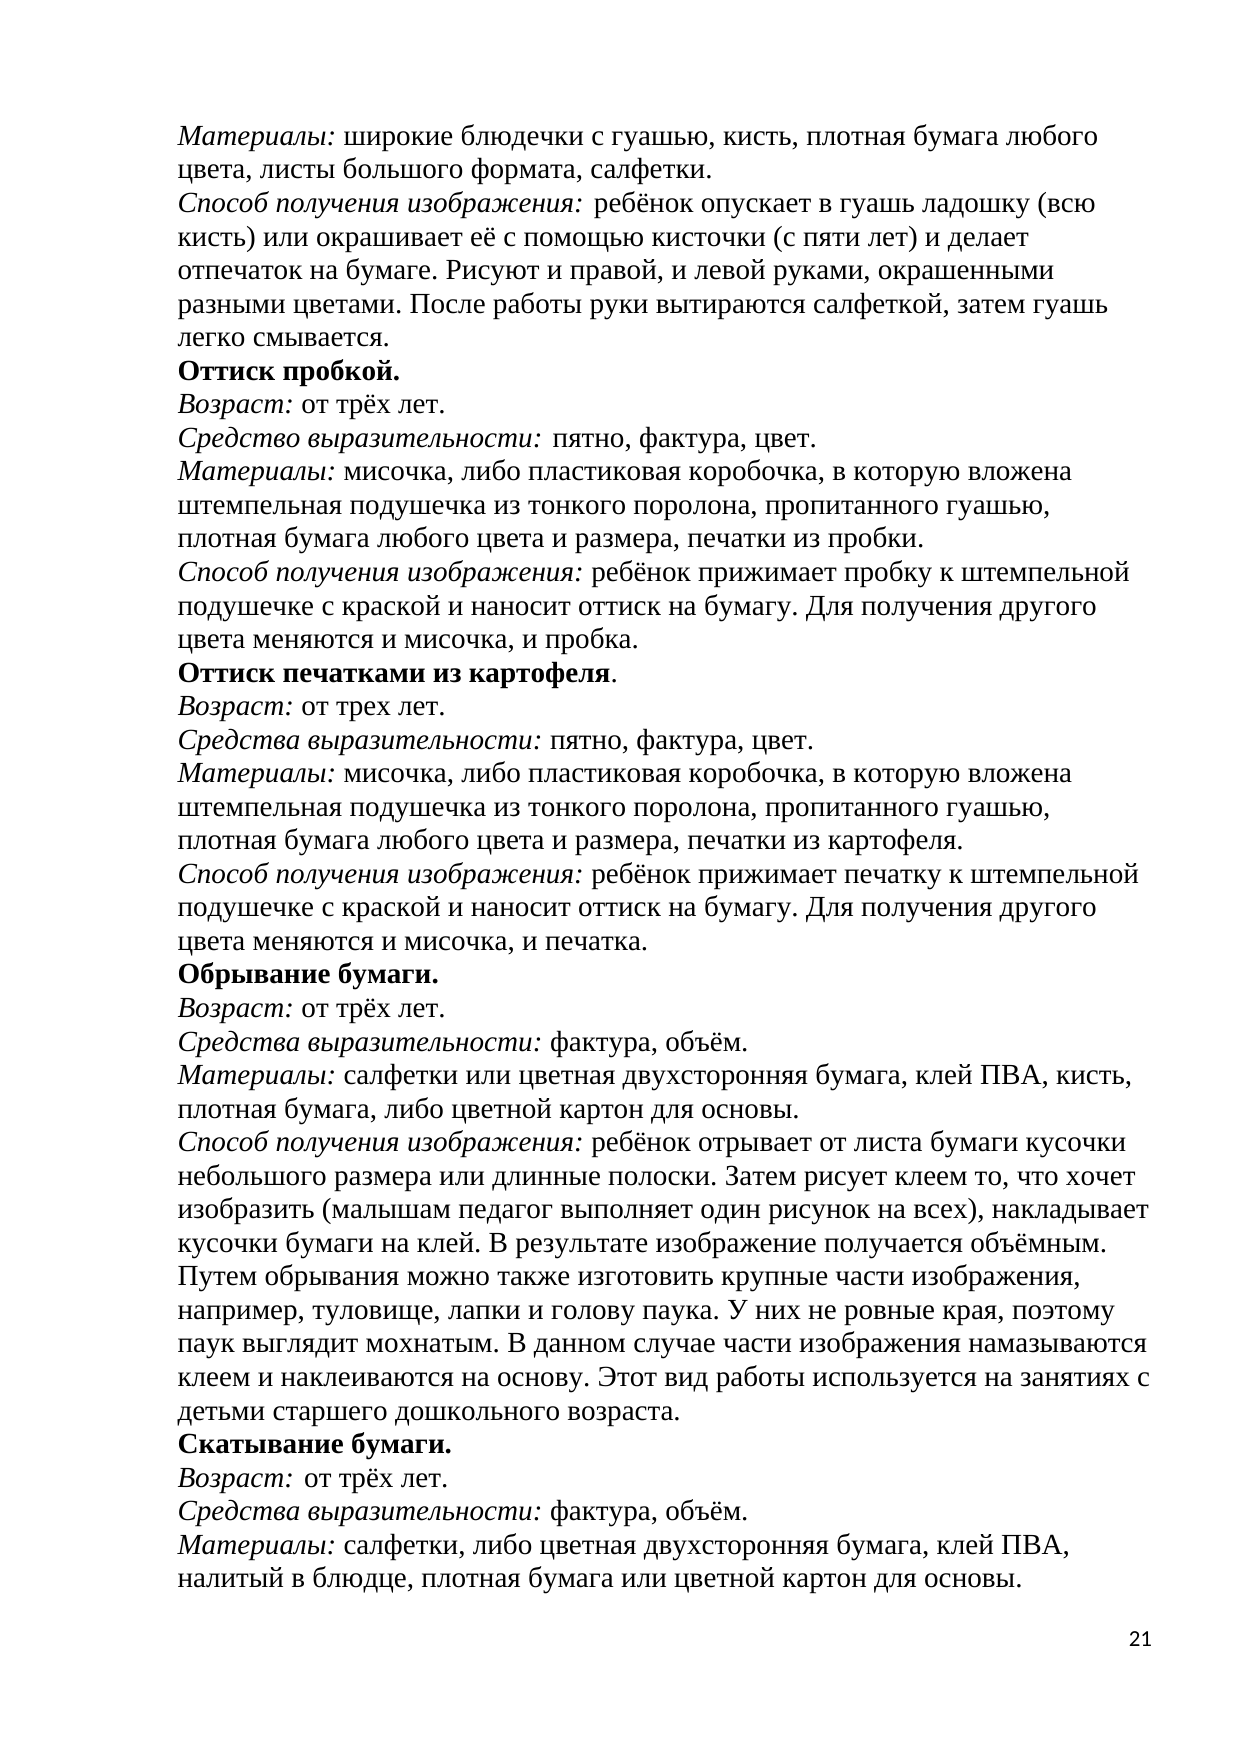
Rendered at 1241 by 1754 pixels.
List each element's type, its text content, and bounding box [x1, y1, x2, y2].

text Возраст: от трёх лет. [177, 990, 1152, 1024]
text Оттиск пробкой. [177, 353, 1152, 386]
text Средства выразительности: пятно, фактура, цвет. [177, 722, 1152, 755]
text Материалы: мисочка, либо пластиковая коробочка, в которую вложена штемпельная подушечка из тонкого поролона, пропитанного гуашью, плотная бумага любого цвета и размера, печатки из картофеля. [177, 755, 1152, 856]
text Материалы: мисочка, либо пластиковая коробочка, в которую вложена штемпельная подушечка из тонкого поролона, пропитанного гуашью, плотная бумага любого цвета и размера, печатки из пробки. [177, 453, 1152, 554]
text Средства выразительности: фактура, объём. [177, 1024, 1152, 1057]
text Средство выразительности: пятно, фактура, цвет. [177, 420, 1152, 453]
text Оттиск печатками из картофеля. [177, 655, 1152, 688]
text Способ получения изображения: ребёнок отрывает от листа бумаги кусочки небольшого размера или длинные полоски. Затем рисует клеем то, что хочет изобразить (малышам педагог выполняет один рисунок на всех), накладывает кусочки бумаги на клей. В результате изображение получается объёмным. Путем обрывания можно также изготовить крупные части изображения, например, туловище, лапки и голову паука. У них не ровные края, поэтому паук выглядит мохнатым. В данном случае части изображения намазываются клеем и наклеиваются на основу. Этот вид работы используется на занятиях с детьми старшего дошкольного возраста. [177, 1124, 1152, 1426]
text Способ получения изображения: ребёнок опускает в гуашь ладошку (всю кисть) или окрашивает её с помощью кисточки (с пяти лет) и делает отпечаток на бумаге. Рисуют и правой, и левой руками, окрашенными разными цветами. После работы руки вытираются салфеткой, затем гуашь легко смывается. [177, 185, 1152, 353]
text Способ получения изображения: ребёнок прижимает печатку к штемпельной подушечке с краской и наносит оттиск на бумагу. Для получения другого цвета меняются и мисочка, и печатка. [177, 856, 1152, 957]
text Скатывание бумаги. [177, 1426, 1152, 1460]
text Обрывание бумаги. [177, 957, 1152, 990]
text Материалы: салфетки или цветная двухсторонняя бумага, клей ПВА, кисть, плотная бумага, либо цветной картон для основы. [177, 1057, 1152, 1124]
text Возраст: от трёх лет. [177, 386, 1152, 420]
text Средства выразительности: фактура, объём. [177, 1493, 1152, 1527]
text Материалы: широкие блюдечки с гуашью, кисть, плотная бумага любого цвета, листы большого формата, салфетки. [177, 118, 1152, 185]
text Способ получения изображения: ребёнок прижимает пробку к штемпельной подушечке с краской и наносит оттиск на бумагу. Для получения другого цвета меняются и мисочка, и пробка. [177, 554, 1152, 655]
text Материалы: салфетки, либо цветная двухсторонняя бумага, клей ПВА, налитый в блюдце, плотная бумага или цветной картон для основы. [177, 1527, 1152, 1594]
text Возраст: от трёх лет. [177, 1460, 1152, 1493]
text Возраст: от трех лет. [177, 688, 1152, 722]
